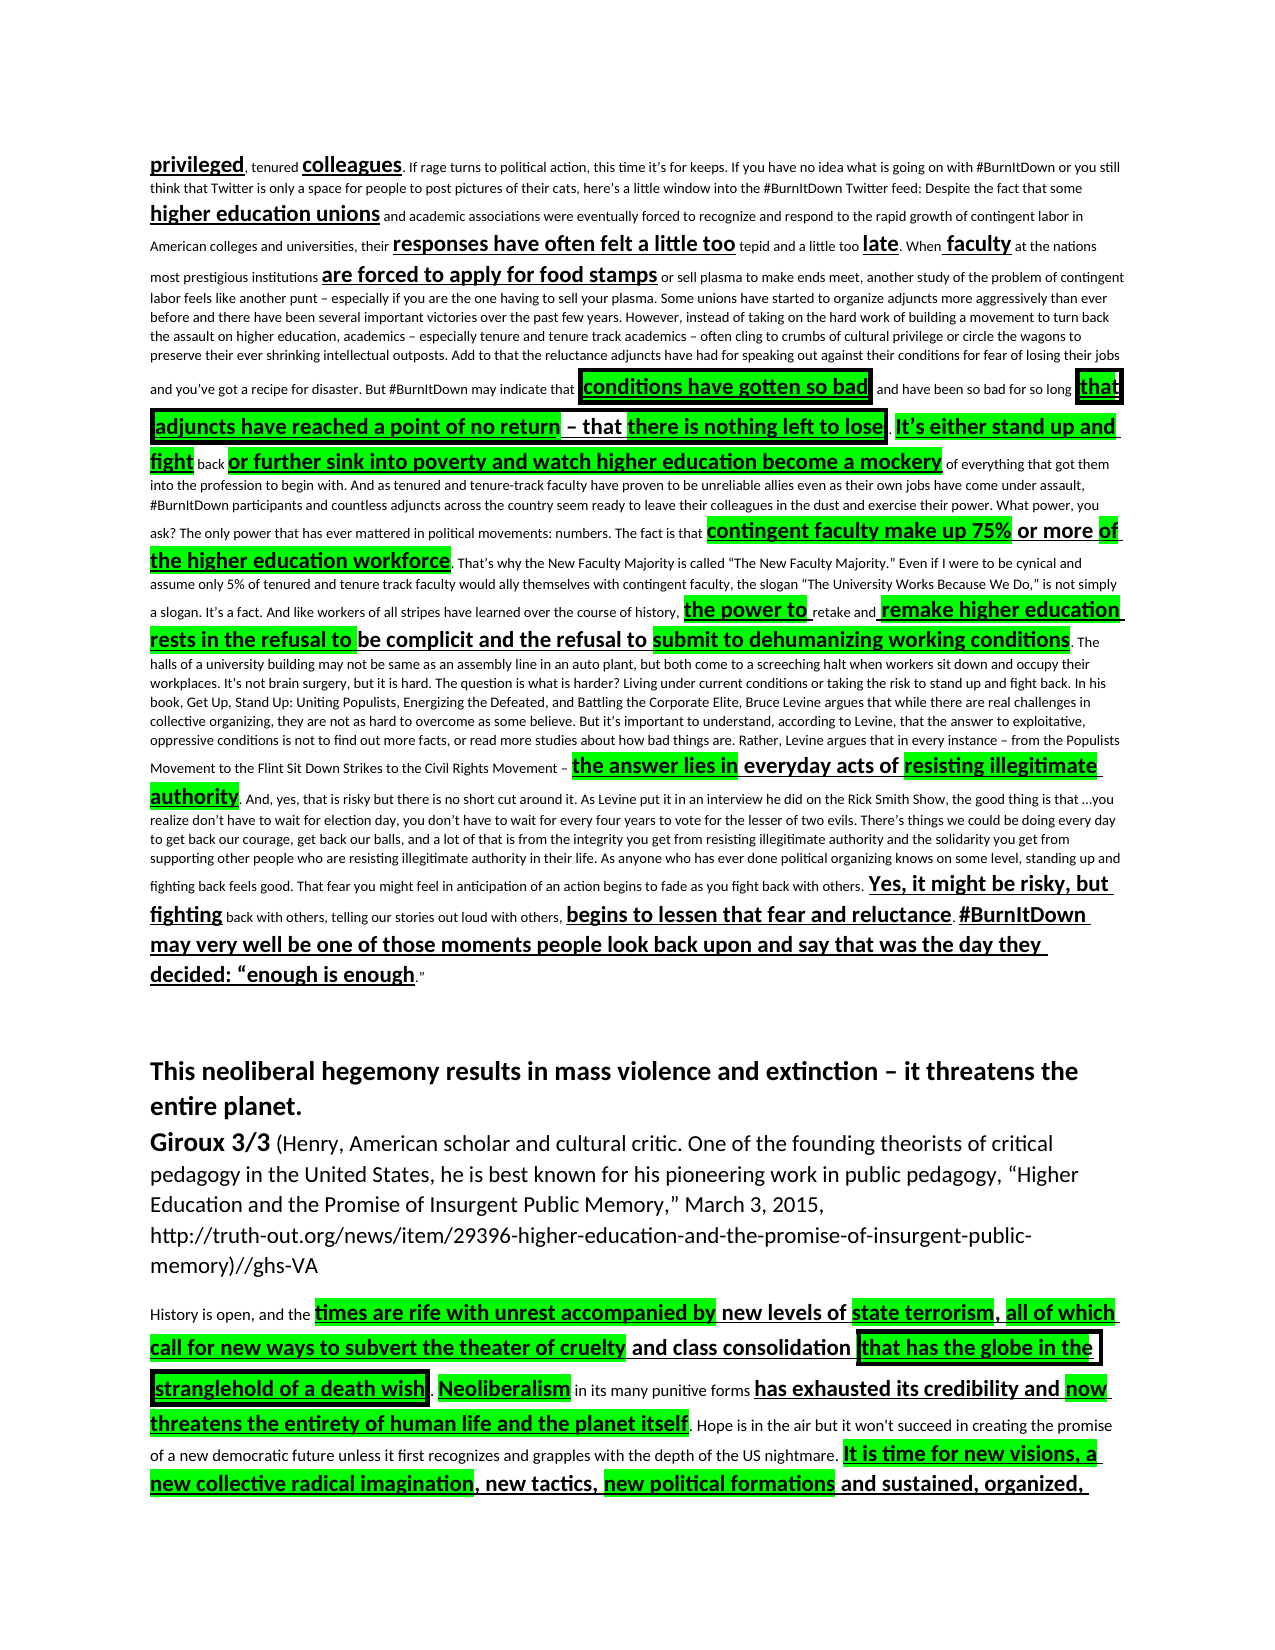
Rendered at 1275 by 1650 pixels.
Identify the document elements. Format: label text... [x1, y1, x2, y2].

subtitle This neoliberal hegemony results in mass violence and extinction – it threatens the entire planet. [150, 1054, 1125, 1123]
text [150, 150, 1125, 988]
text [150, 1298, 1125, 1497]
